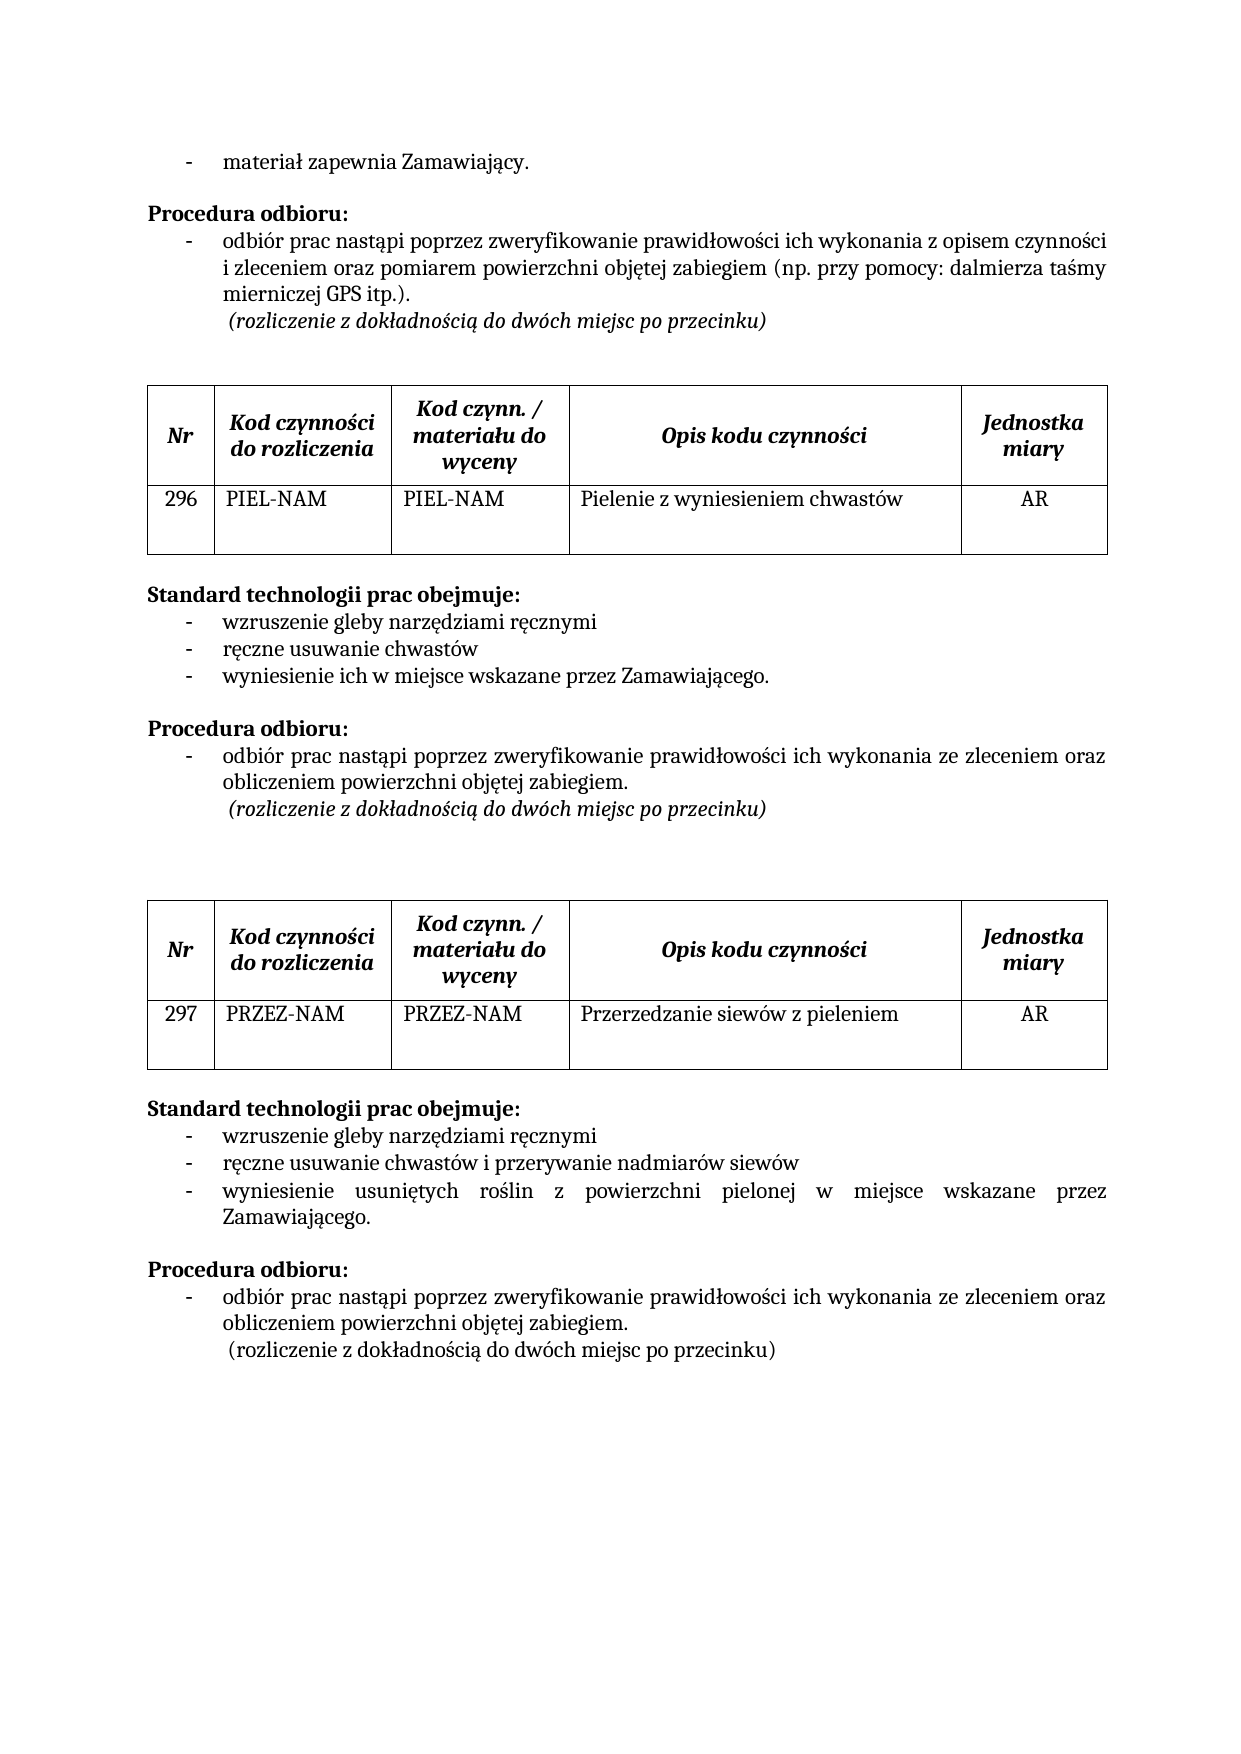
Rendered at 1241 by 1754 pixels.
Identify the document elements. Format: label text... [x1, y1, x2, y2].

text Standard technologii prac obejmuje: [148, 1096, 1107, 1122]
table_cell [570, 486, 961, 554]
text (rozliczenie z dokładnością do dwóch miejsc po przecinku) [153, 307, 1107, 334]
text Procedura odbioru: [148, 716, 1107, 742]
list ręczne usuwanie chwastów [185, 635, 1107, 662]
text Procedura odbioru: [148, 1256, 1107, 1283]
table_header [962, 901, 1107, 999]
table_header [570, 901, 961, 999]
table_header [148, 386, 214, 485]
text Standard technologii prac obejmuje: [148, 581, 1107, 608]
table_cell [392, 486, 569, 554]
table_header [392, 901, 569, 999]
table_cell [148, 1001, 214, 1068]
text (rozliczenie z dokładnością do dwóch miejsc po przecinku) [153, 1336, 1107, 1363]
list odbiór prac nastąpi poprzez zweryfikowanie prawidłowości ich wykonania ze zleceniem oraz obliczeniem powierzchni objętej zabiegiem. [185, 742, 1107, 796]
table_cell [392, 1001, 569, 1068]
text Procedura odbioru: [148, 201, 1107, 227]
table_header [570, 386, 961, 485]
list materiał zapewnia Zamawiający. [185, 148, 1107, 175]
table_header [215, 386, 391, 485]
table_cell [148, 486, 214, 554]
list odbiór prac nastąpi poprzez zweryfikowanie prawidłowości ich wykonania z opisem czynności i zleceniem oraz pomiarem powierzchni objętej zabiegiem (np. przy pomocy: dalmierza taśmy mierniczej GPS itp.). [185, 227, 1107, 307]
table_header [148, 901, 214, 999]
list wyniesienie ich w miejsce wskazane przez Zamawiającego. [185, 662, 1107, 689]
text (rozliczenie z dokładnością do dwóch miejsc po przecinku) [153, 796, 1107, 822]
list wyniesienie usuniętych roślin z powierzchni pielonej w miejsce wskazane przez Zamawiającego. [185, 1177, 1107, 1230]
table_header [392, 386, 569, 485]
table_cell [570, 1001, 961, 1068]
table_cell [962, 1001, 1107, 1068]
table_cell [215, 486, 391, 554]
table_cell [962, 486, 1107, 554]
list wzruszenie gleby narzędziami ręcznymi [185, 608, 1107, 635]
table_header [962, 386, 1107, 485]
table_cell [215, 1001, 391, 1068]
list wzruszenie gleby narzędziami ręcznymi [185, 1122, 1107, 1149]
list odbiór prac nastąpi poprzez zweryfikowanie prawidłowości ich wykonania ze zleceniem oraz obliczeniem powierzchni objętej zabiegiem. [185, 1283, 1107, 1336]
list ręczne usuwanie chwastów i przerywanie nadmiarów siewów [185, 1149, 1107, 1177]
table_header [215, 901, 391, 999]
